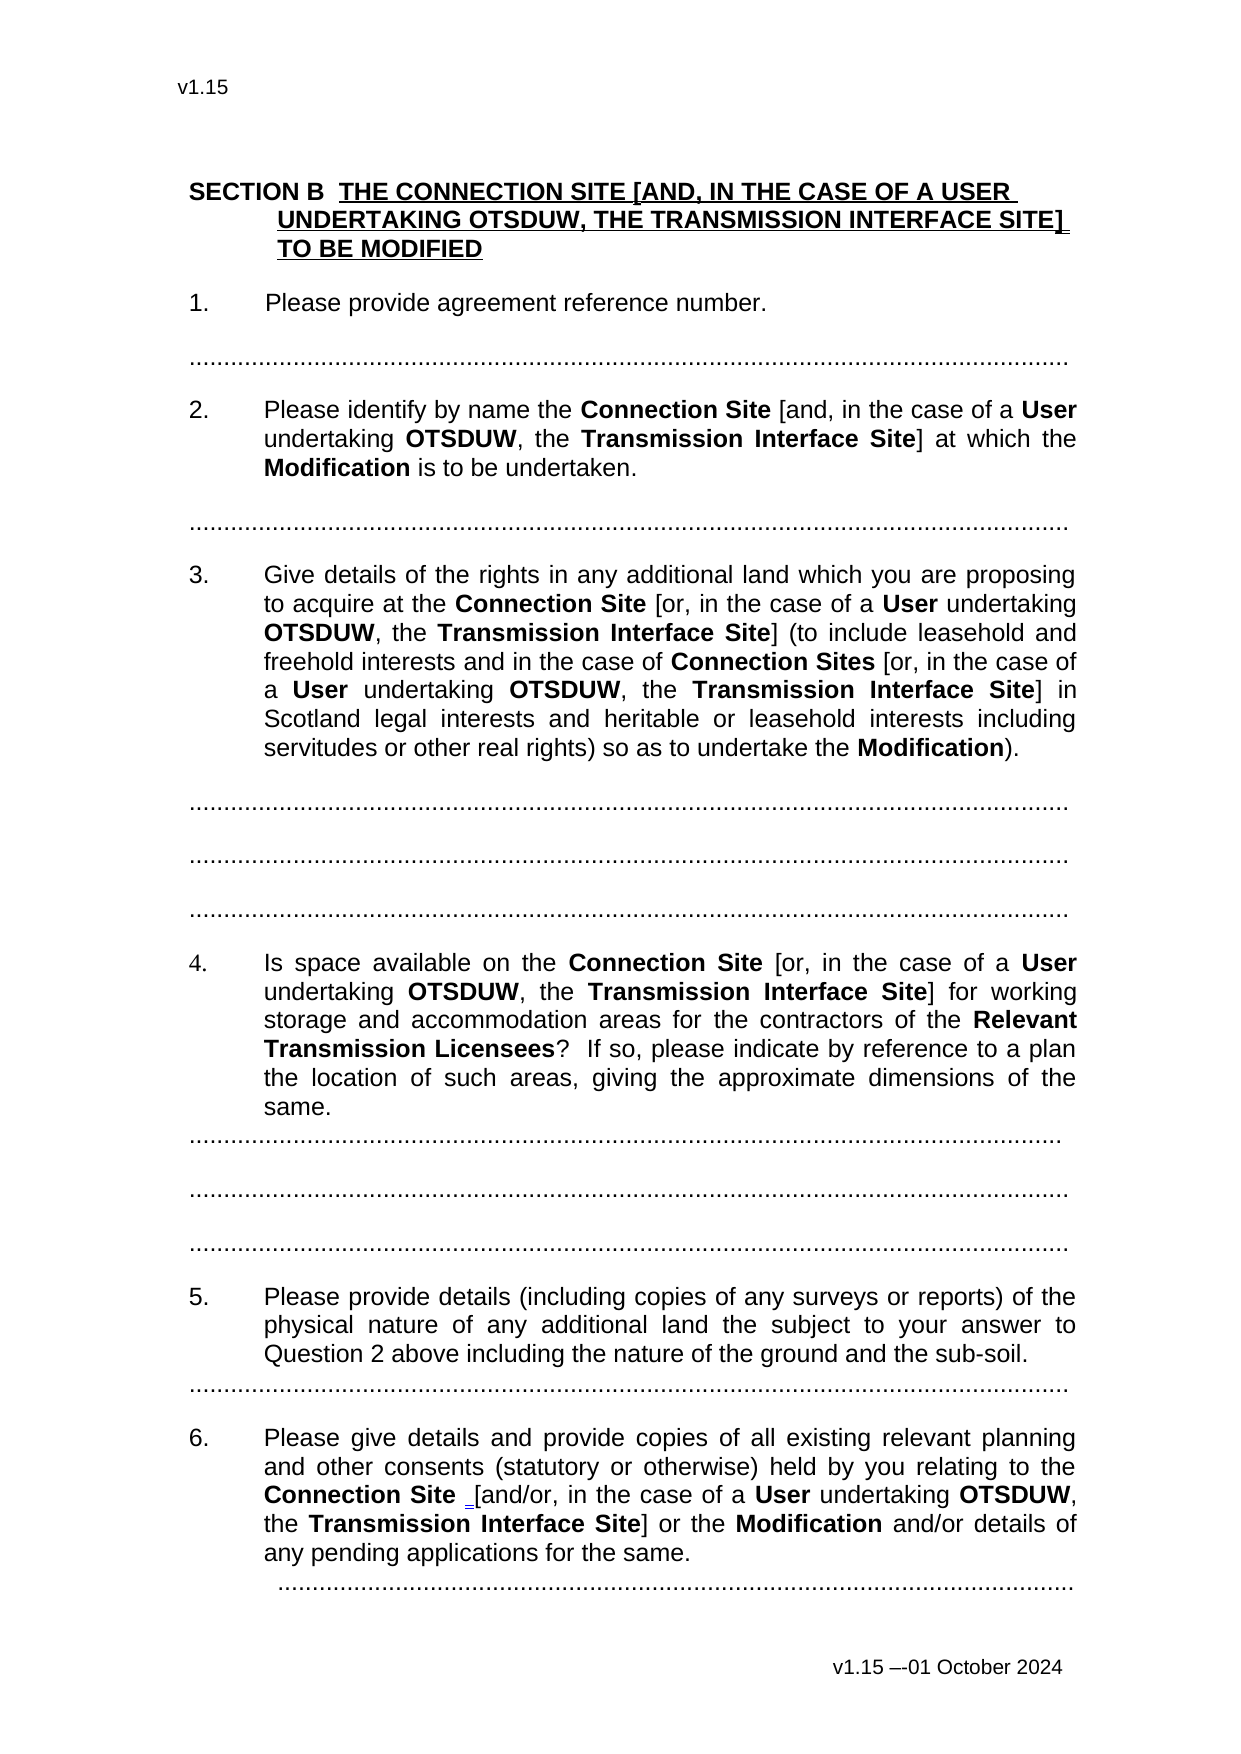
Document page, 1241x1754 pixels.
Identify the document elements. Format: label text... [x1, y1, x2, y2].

table_cell 2. Please identify by name the Connection Site [and, in the case of a User undertaking OTSDUW, the Transmission Interface Site] at which the Modification is to be undertaken. [177, 395, 1088, 506]
table_cell ............................................................................................................................... [177, 1174, 1088, 1228]
table_cell ............................................................................................................................... [177, 786, 1088, 840]
table_cell Is space available on the Connection Site [or, in the case of a User undertaking OTSDUW, the Transmission Interface Site] for working storage and accommodation areas for the contractors of the Relevant Transmission Licensees? If so, please indicate by reference to a plan the location of such areas, giving the approximate dimensions of the same. [177, 948, 1088, 1120]
table_cell .............................................................................................................................. [177, 1120, 1088, 1174]
table_cell ............................................................................................................................... [177, 506, 1088, 560]
table_cell ............................................................................................................................... [177, 1369, 1088, 1423]
table_cell 3. Give details of the rights in any additional land which you are proposing to acquire at the Connection Site [or, in the case of a User undertaking OTSDUW, the Transmission Interface Site] (to include leasehold and freehold interests and in the case of Connection Sites [or, in the case of a User undertaking OTSDUW, the Transmission Interface Site] in Scotland legal interests and heritable or leasehold interests including servitudes or other real rights) so as to undertake the Modification). [177, 560, 1088, 786]
table_cell 5. Please provide details (including copies of any surveys or reports) of the physical nature of any additional land the subject to your answer to Question 2 above including the nature of the ground and the sub-soil. [177, 1282, 1088, 1369]
table_cell 1. Please provide agreement reference number. [177, 288, 1088, 341]
table_cell ............................................................................................................................... [177, 840, 1088, 894]
table_cell ............................................................................................................................... [177, 1228, 1088, 1282]
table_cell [177, 1567, 1088, 1595]
table_header SECTION B THE CONNECTION SITE [AND, IN THE CASE OF A USER UNDERTAKING OTSDUW, THE TRANSMISSION INTERFACE SITE] TO BE MODIFIED [177, 176, 1088, 288]
table_cell 6. Please give details and provide copies of all existing relevant planning and other consents (statutory or otherwise) held by you relating to the Connection Site [and/or, in the case of a User undertaking OTSDUW, the Transmission Interface Site] or the Modification and/or details of any pending applications for the same. [177, 1423, 1088, 1567]
table_cell ............................................................................................................................... [177, 341, 1088, 395]
table_cell ............................................................................................................................... [177, 894, 1088, 948]
